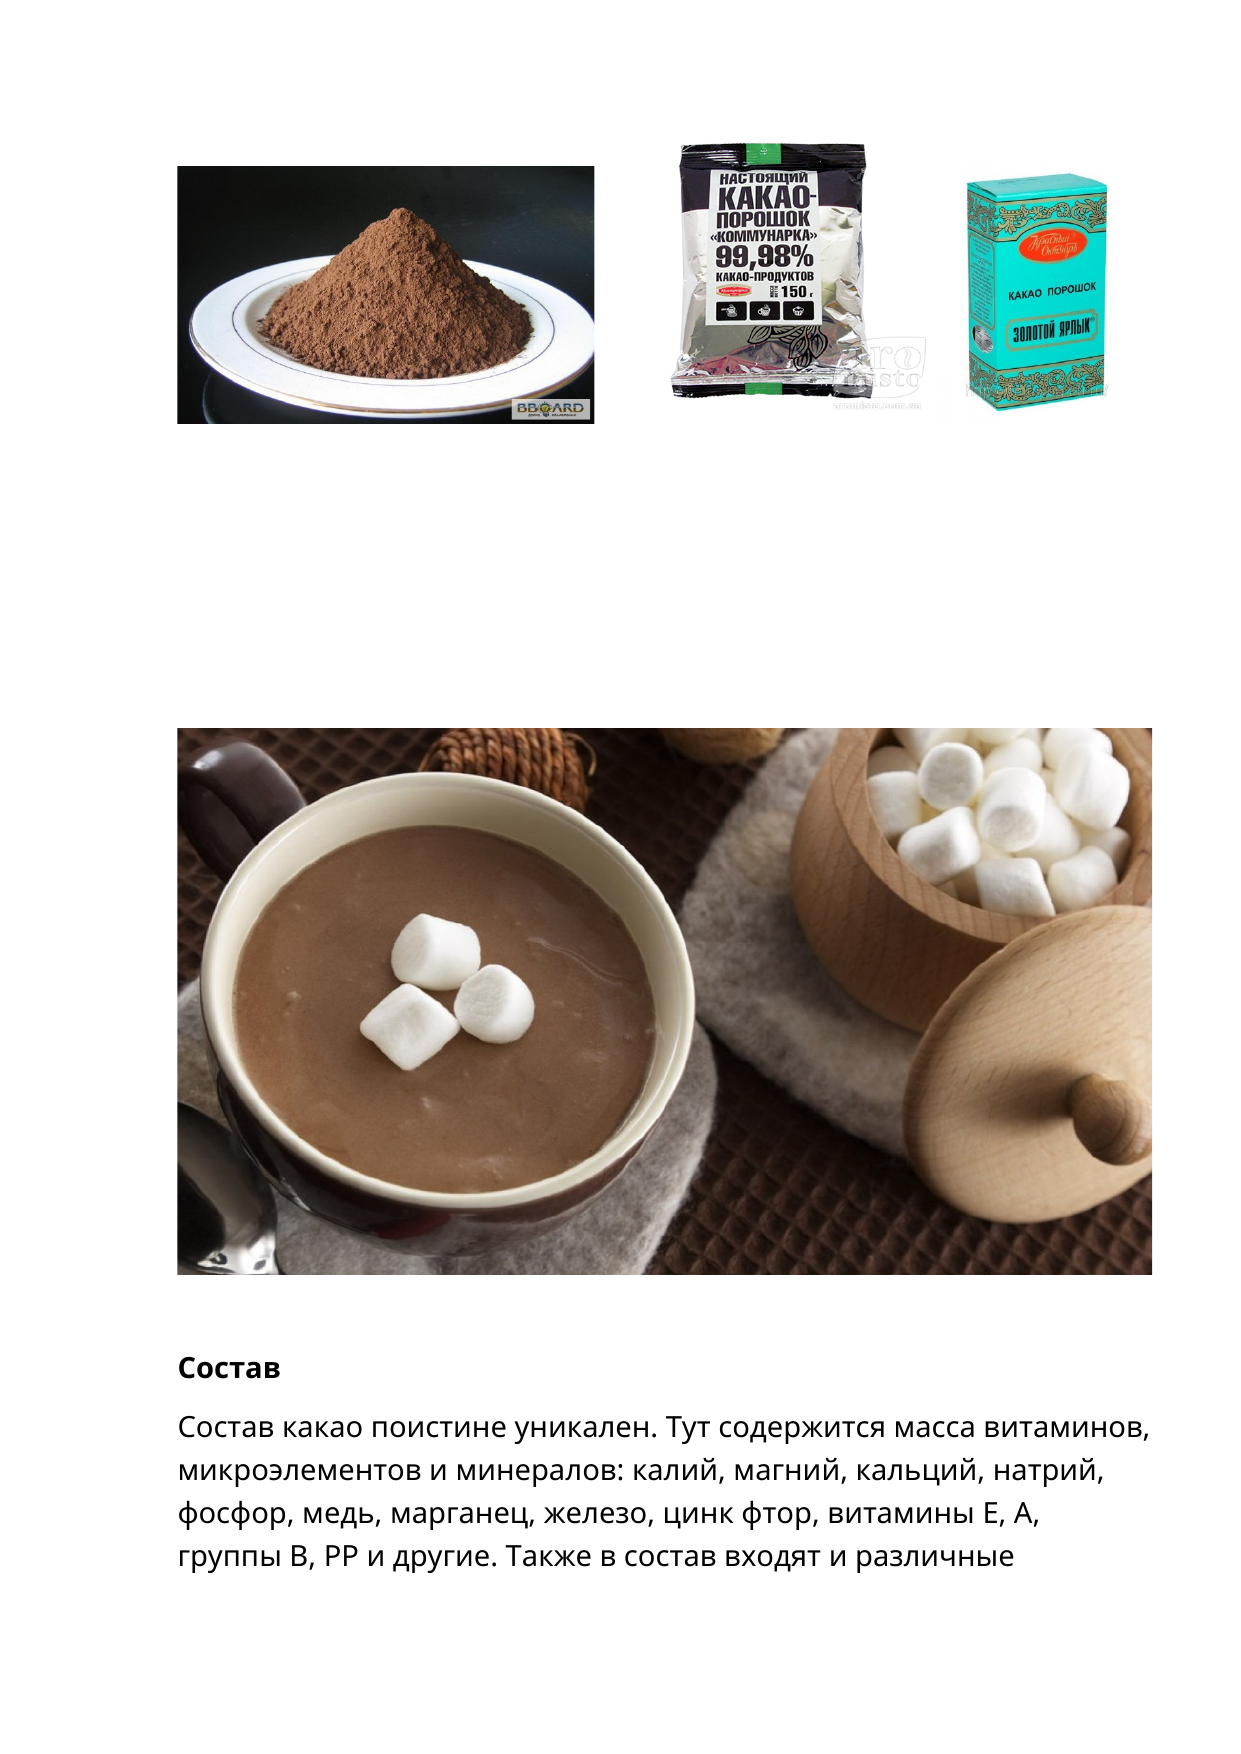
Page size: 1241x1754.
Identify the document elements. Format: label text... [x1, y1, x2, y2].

picture [600, 118, 1132, 424]
text Состав [177, 1304, 1152, 1387]
picture [177, 166, 595, 424]
picture [177, 728, 1153, 1275]
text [177, 1406, 1152, 1574]
